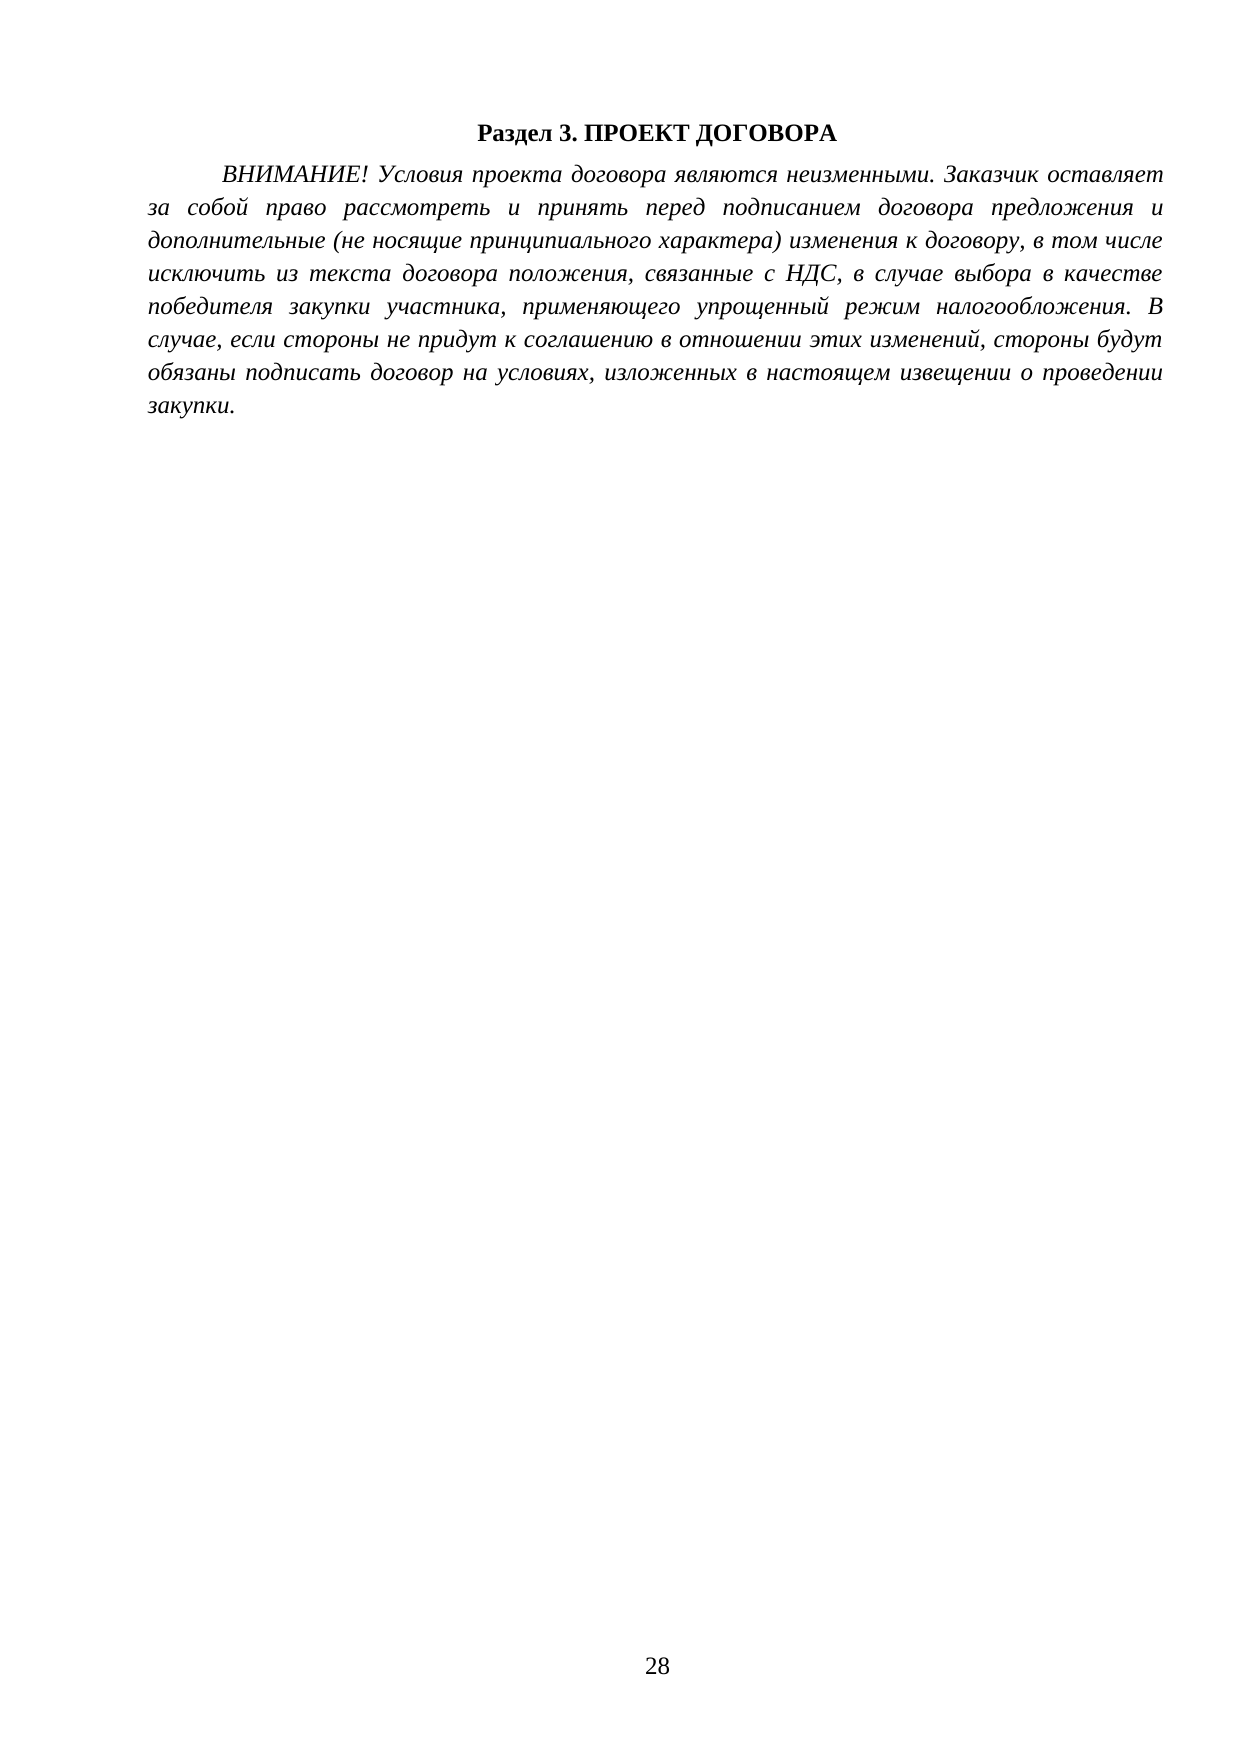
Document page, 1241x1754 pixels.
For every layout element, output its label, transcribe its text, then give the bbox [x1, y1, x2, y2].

list ВНИМАНИЕ! Условия проекта договора являются неизменными. Заказчик оставляет за собой право рассмотреть и принять перед подписанием договора предложения и дополнительные (не носящие принципиального характера) изменения к договору, в том числе исключить из текста договора положения, связанные с НДС, в случае выбора в качестве победителя закупки участника, применяющего упрощенный режим налогообложения. В случае, если стороны не придут к соглашению в отношении этих изменений, стороны будут обязаны подписать договор на условиях, изложенных в настоящем извещении о проведении закупки. [148, 159, 1167, 419]
list Раздел 3. ПРОЕКТ ДОГОВОРА [148, 118, 1167, 147]
